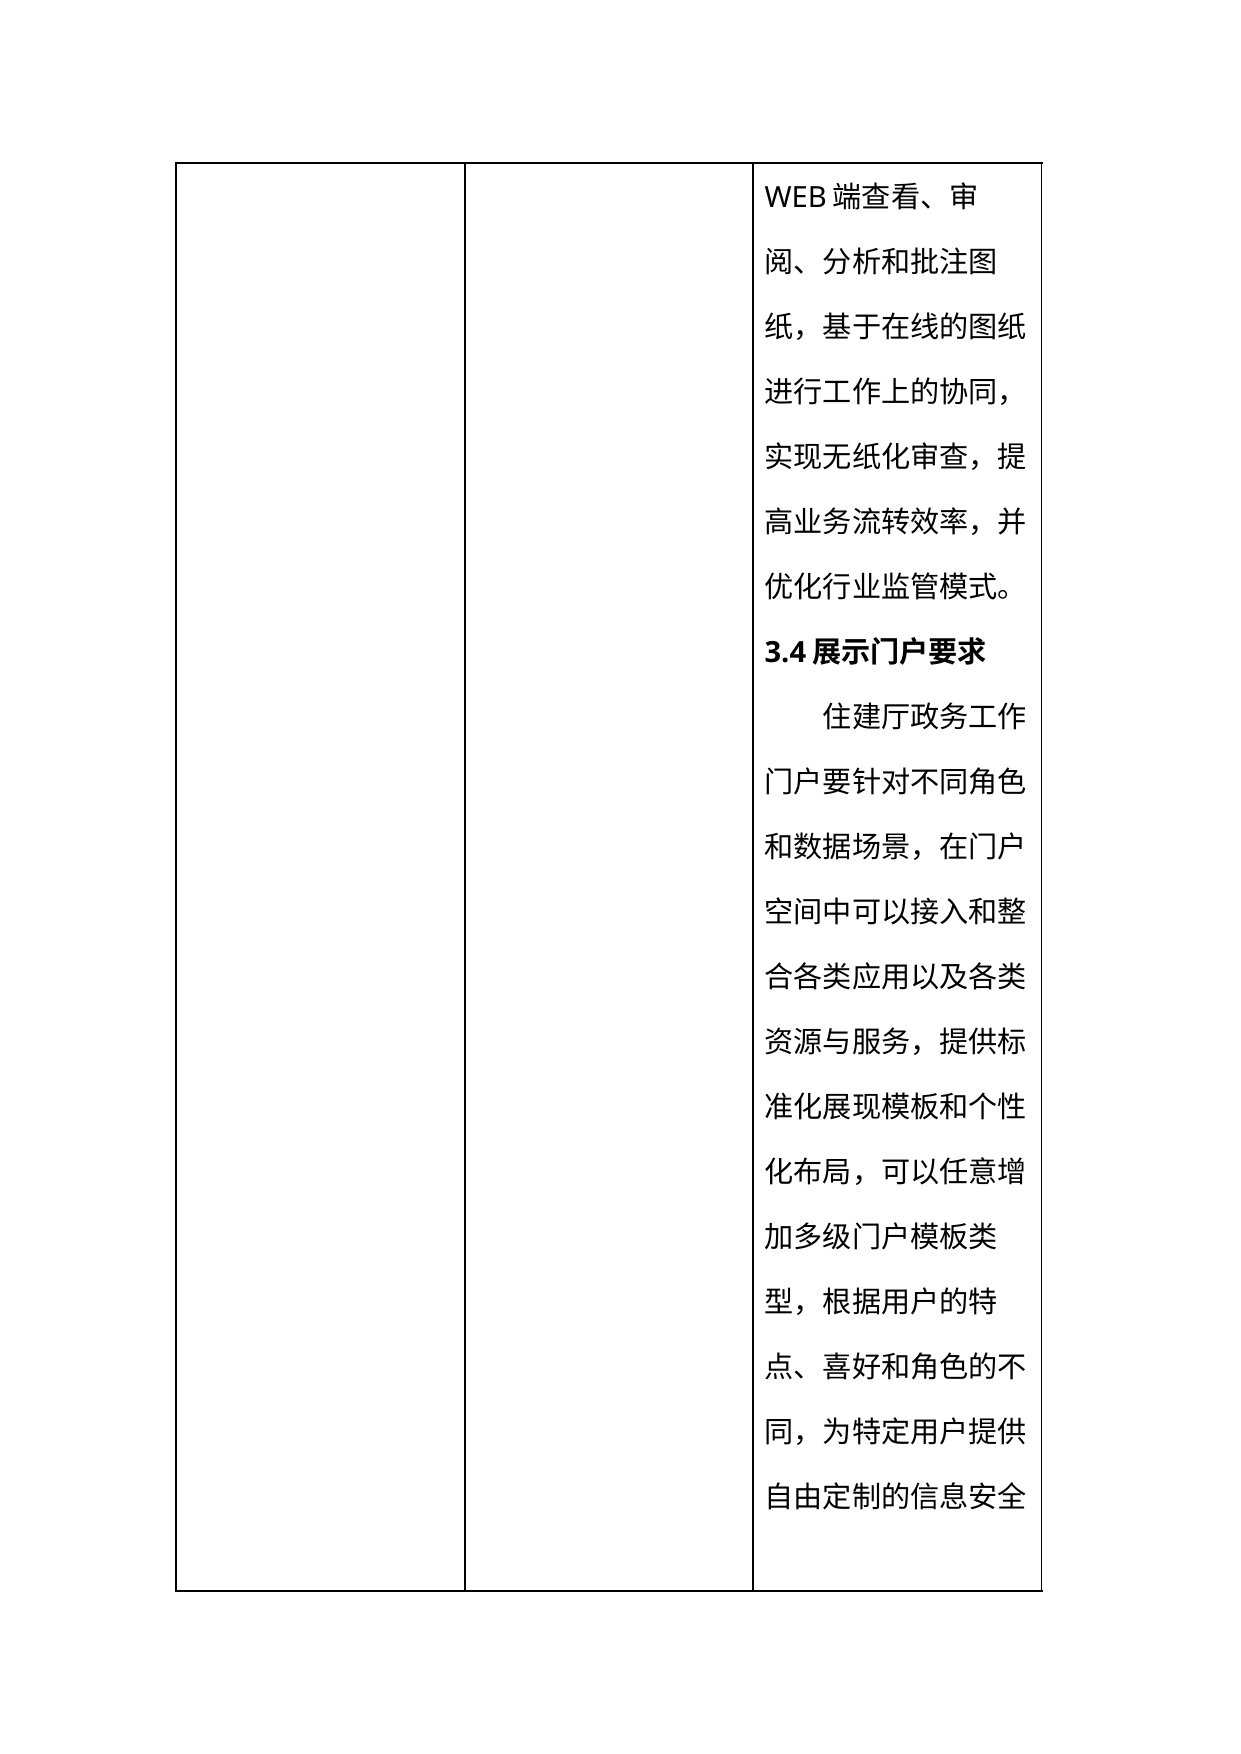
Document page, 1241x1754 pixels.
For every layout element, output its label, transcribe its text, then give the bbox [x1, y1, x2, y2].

table_cell [177, 164, 464, 1590]
table_cell 1 [466, 164, 752, 1590]
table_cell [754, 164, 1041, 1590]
